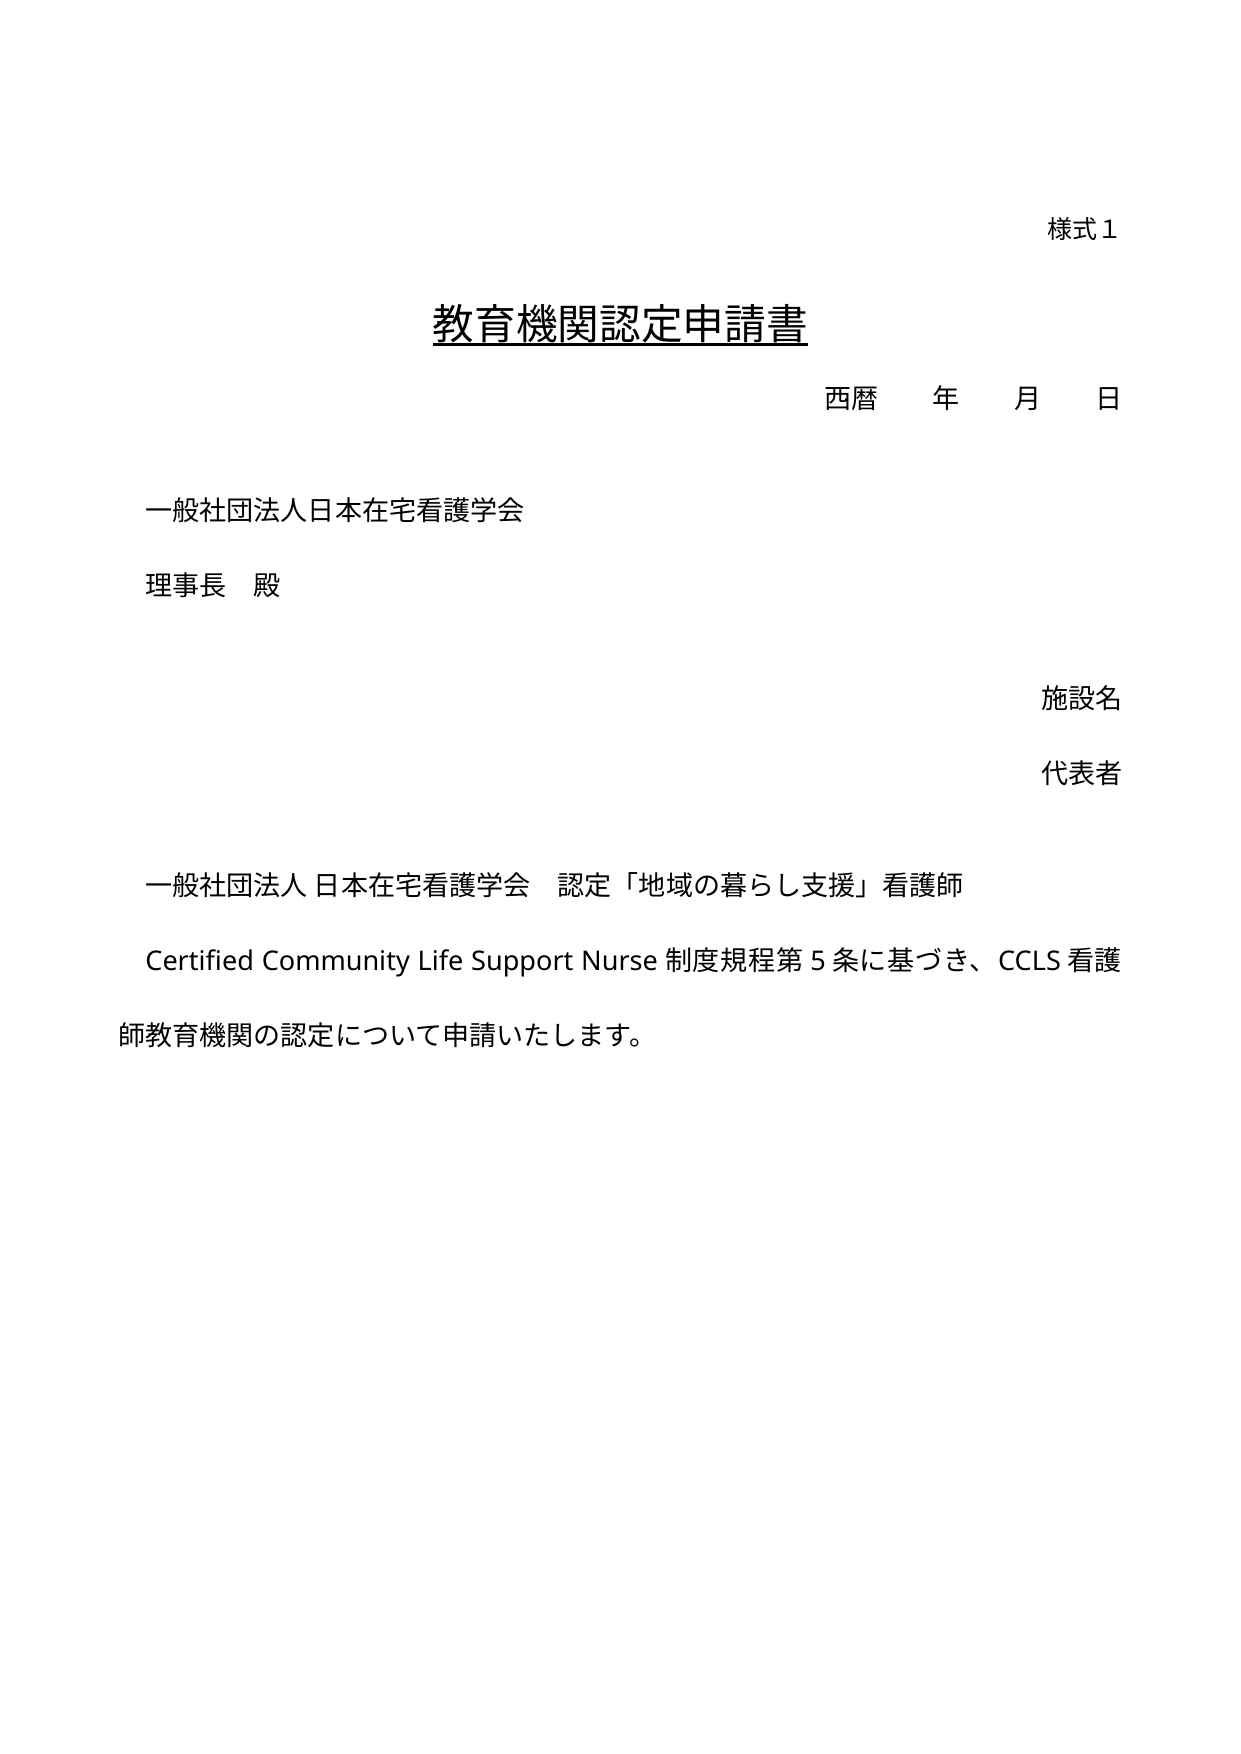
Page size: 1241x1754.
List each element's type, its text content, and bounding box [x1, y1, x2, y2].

text 一般社団法人 日本在宅看護学会 認定「地域の暮らし支援」看護師 [118, 846, 1122, 921]
text 施設名 [118, 659, 1122, 734]
text Certified Community Life Support Nurse制度規程第5条に基づき、CCLS看護師教育機関の認定について申請いたします。 [118, 921, 1122, 1071]
text 一般社団法人日本在宅看護学会 [118, 471, 1122, 546]
text 西暦 年 月 日 [118, 359, 1122, 434]
text 様式１ [118, 209, 1122, 246]
text 教育機関認定申請書 [118, 284, 1122, 359]
text 代表者 [118, 734, 1122, 809]
text 理事長 殿 [118, 546, 1122, 621]
